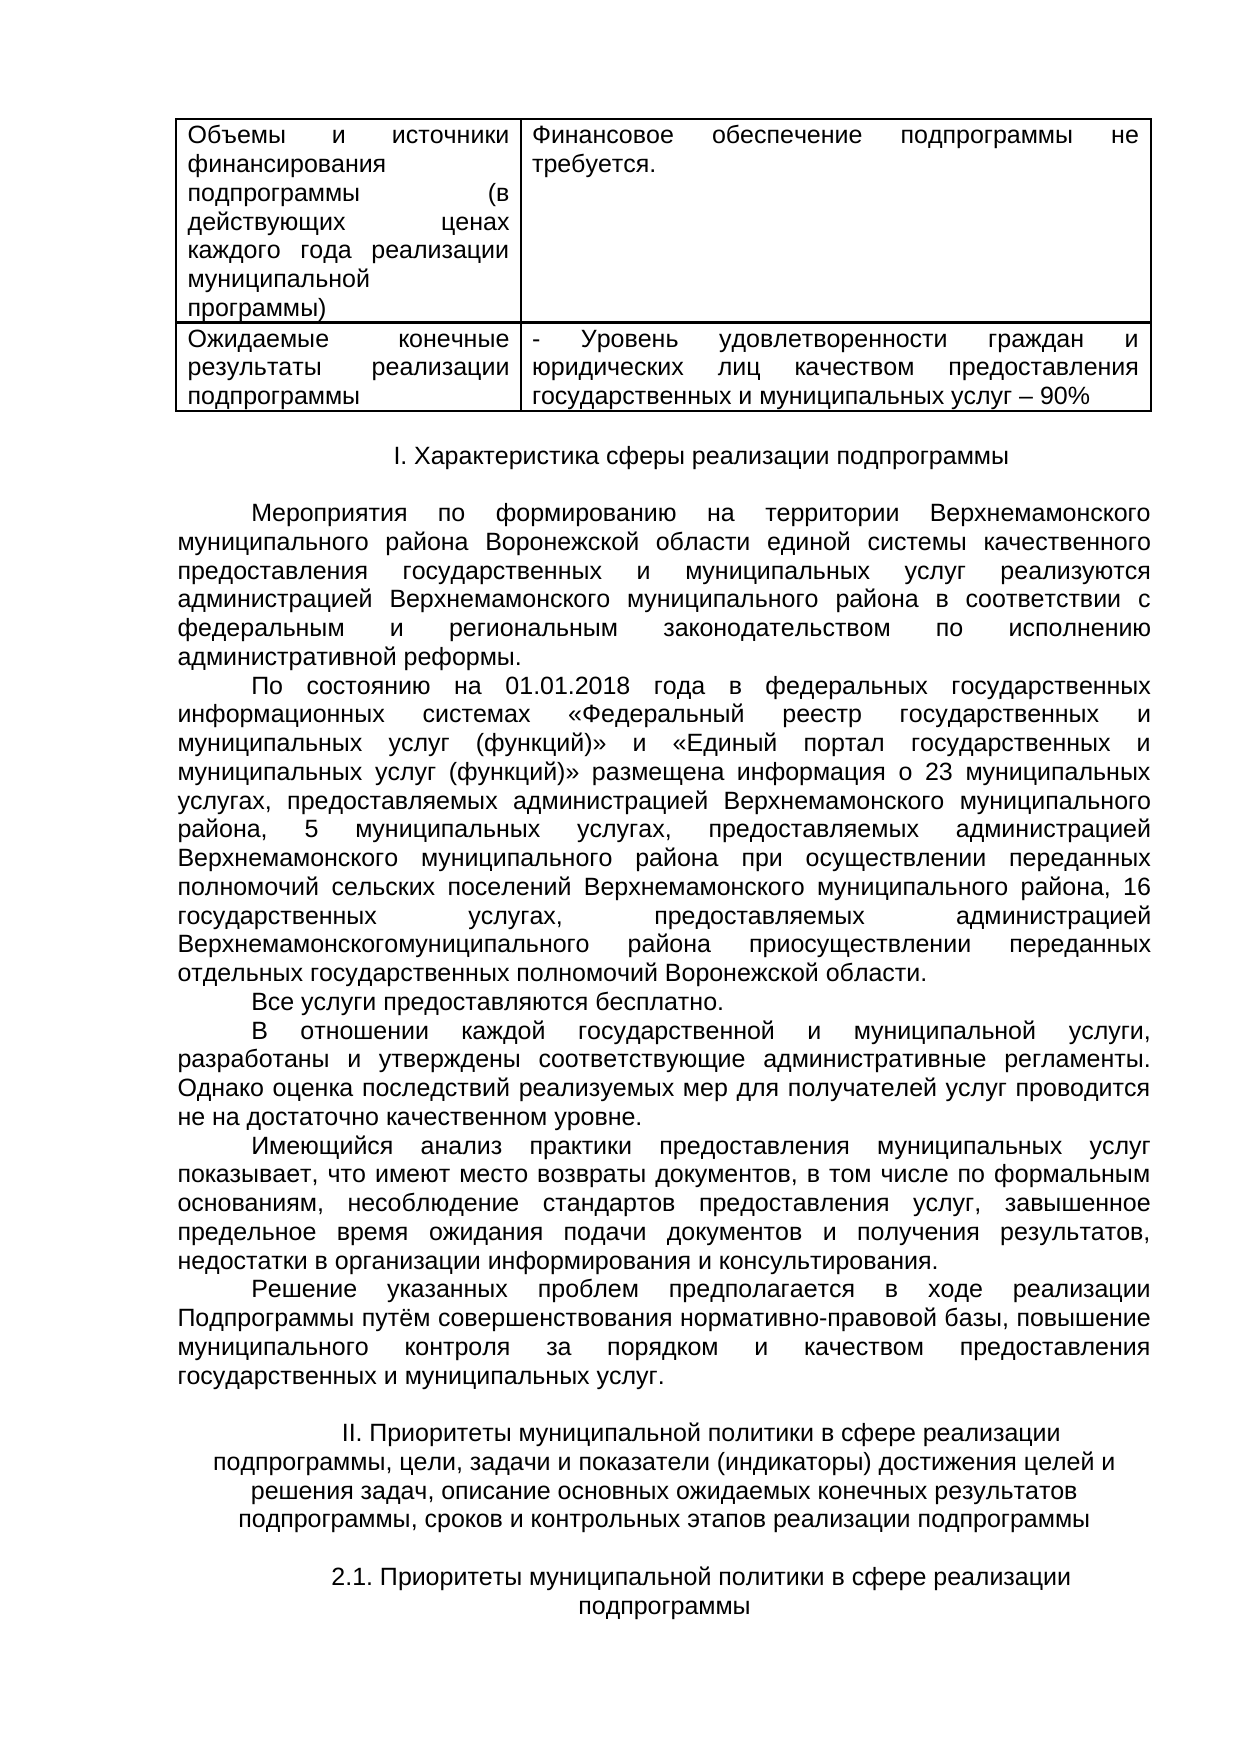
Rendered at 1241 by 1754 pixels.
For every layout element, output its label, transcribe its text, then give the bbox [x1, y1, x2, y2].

text 2.1. Приоритеты муниципальной политики в сфере реализации подпрограммы [177, 1562, 1152, 1619]
table_cell Финансовое обеспечение подпрограммы не требуется. [522, 120, 1150, 321]
text I. Характеристика сферы реализации подпрограммы [177, 441, 1152, 469]
table_cell Ожидаемые конечные результаты реализации подпрограммы [177, 324, 520, 410]
table_cell - Уровень удовлетворенности граждан и юридических лиц качеством предоставления государственных и муниципальных услуг – 90% [522, 324, 1150, 410]
text II. Приоритеты муниципальной политики в сфере реализации подпрограммы, цели, задачи и показатели (индикаторы) достижения целей и решения задач, описание основных ожидаемых конечных результатов подпрограммы, сроков и контрольных этапов реализации подпрограммы [177, 1418, 1152, 1533]
text Решение указанных проблем предполагается в ходе реализации Подпрограммы путём совершенствования нормативно-правовой базы, повышение муниципального контроля за порядком и качеством предоставления государственных и муниципальных услуг. [177, 1274, 1152, 1389]
table_cell Объемы и источники финансирования подпрограммы (в действующих ценах каждого года реализации муниципальной программы) [177, 120, 520, 321]
text Имеющийся анализ практики предоставления муниципальных услуг показывает, что имеют место возвраты документов, в том числе по формальным основаниям, несоблюдение стандартов предоставления услуг, завышенное предельное время ожидания подачи документов и получения результатов, недостатки в организации информирования и консультирования. [177, 1131, 1152, 1274]
text Мероприятия по формированию на территории Верхнемамонского муниципального района Воронежской области единой системы качественного предоставления государственных и муниципальных услуг реализуются администрацией Верхнемамонского муниципального района в соответствии с федеральным и региональным законодательством по исполнению административной реформы. [177, 498, 1152, 671]
text В отношении каждой государственной и муниципальной услуги, разработаны и утверждены соответствующие административные регламенты. Однако оценка последствий реализуемых мер для получателей услуг проводится не на достаточно качественном уровне. [177, 1016, 1152, 1131]
text Все услуги предоставляются бесплатно. [177, 987, 1152, 1016]
text По состоянию на 01.01.2018 года в федеральных государственных информационных системах «Федеральный реестр государственных и муниципальных услуг (функций)» и «Единый портал государственных и муниципальных услуг (функций)» размещена информация о 23 муниципальных услугах, предоставляемых администрацией Верхнемамонского муниципального района, 5 муниципальных услугах, предоставляемых администрацией Верхнемамонского муниципального района при осуществлении переданных полномочий сельских поселений Верхнемамонского муниципального района, 16 государственных услугах, предоставляемых администрацией Верхнемамонскогомуниципального района приосуществлении переданных отдельных государственных полномочий Воронежской области. [177, 671, 1152, 987]
